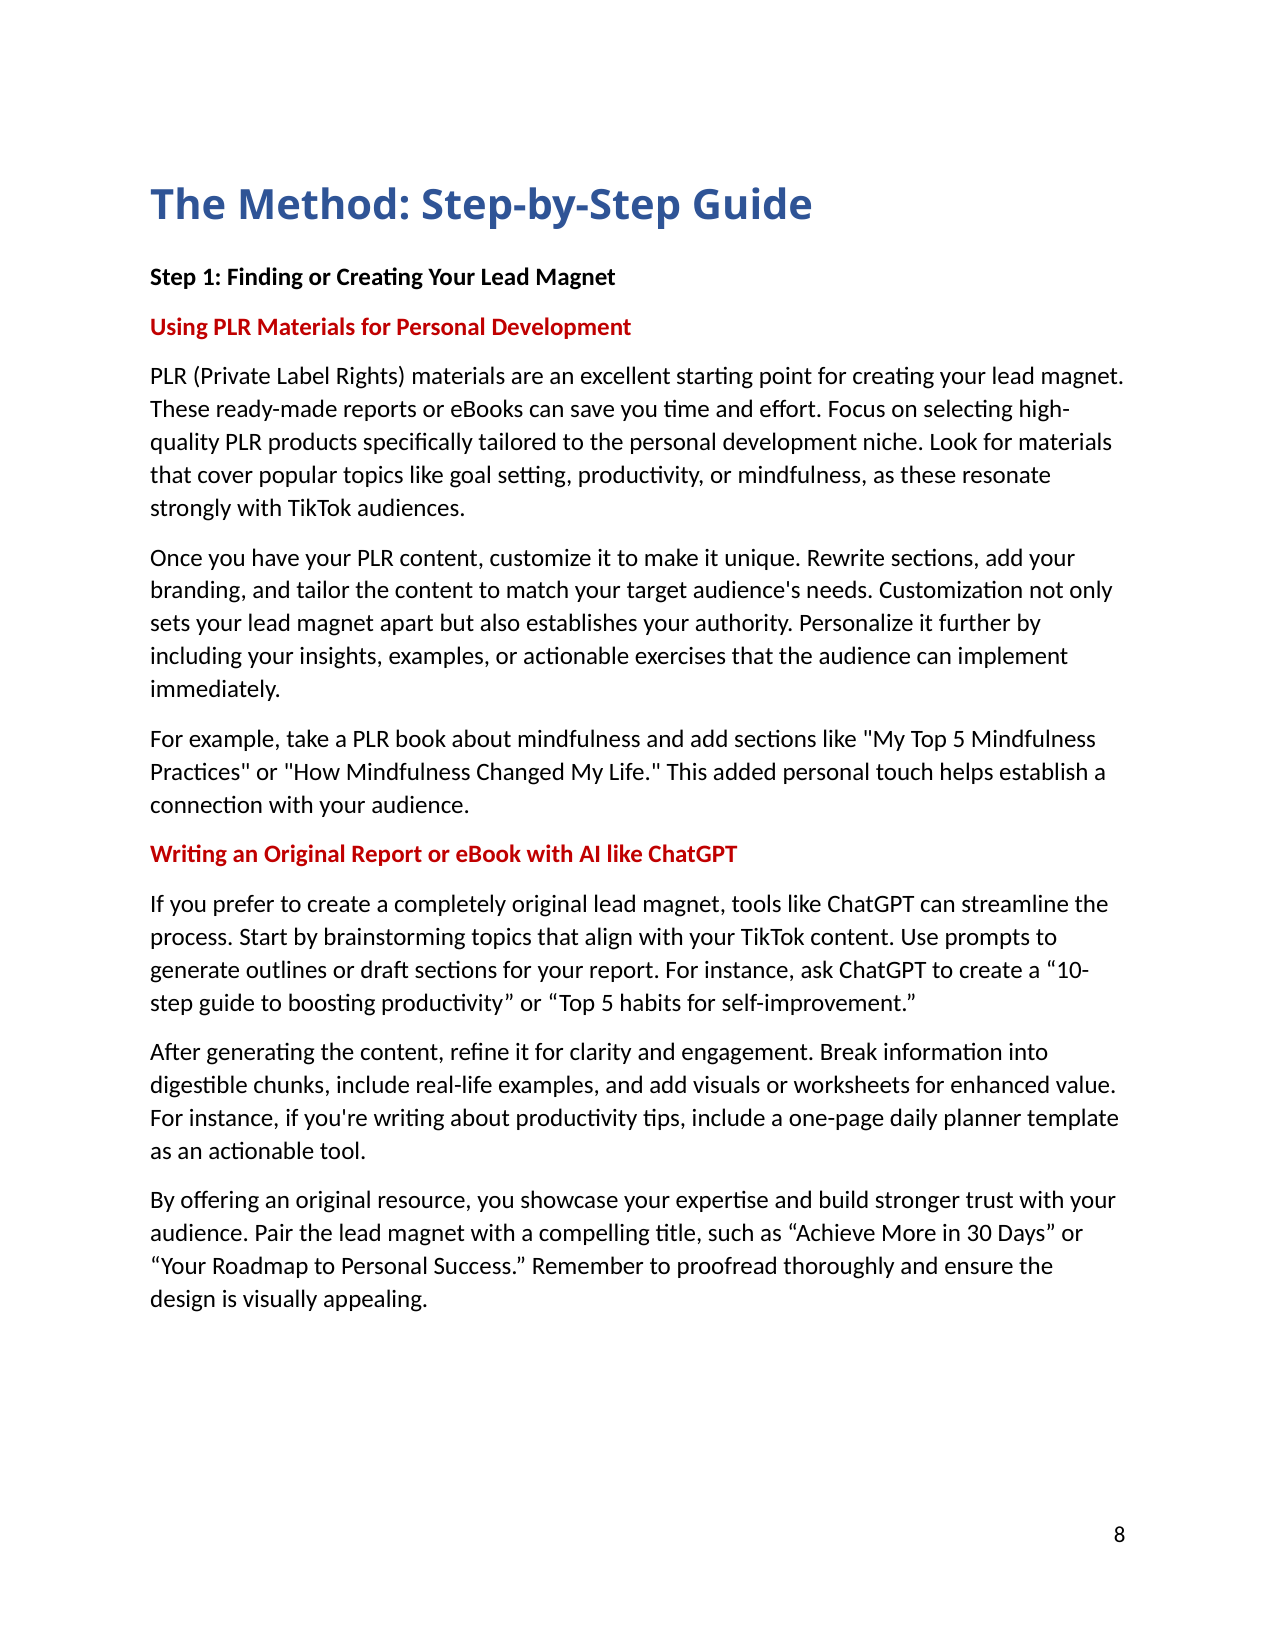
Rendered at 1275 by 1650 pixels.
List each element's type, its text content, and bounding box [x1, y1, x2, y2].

text Step 1: Finding or Creating Your Lead Magnet [150, 261, 1125, 292]
text PLR (Private Label Rights) materials are an excellent starting point for creating your lead magnet. These ready-made reports or eBooks can save you time and effort. Focus on selecting high-quality PLR products specifically tailored to the personal development niche. Look for materials that cover popular topics like goal setting, productivity, or mindfulness, as these resonate strongly with TikTok audiences. [150, 360, 1125, 523]
text Using PLR Materials for Personal Development [150, 311, 1125, 341]
text By offering an original resource, you showcase your expertise and build stronger trust with your audience. Pair the lead magnet with a compelling title, such as “Achieve More in 30 Days” or “Your Roadmap to Personal Success.” Remember to proofread thoroughly and ensure the design is visually appealing. [150, 1184, 1125, 1314]
text Writing an Original Report or eBook with AI like ChatGPT [150, 838, 1125, 869]
subtitle The Method: Step-by-Step Guide [150, 175, 1125, 232]
text For example, take a PLR book about mindfulness and add sections like "My Top 5 Mindfulness Practices" or "How Mindfulness Changed My Life." This added personal touch helps establish a connection with your audience. [150, 723, 1125, 819]
text Once you have your PLR content, customize it to make it unique. Rewrite sections, add your branding, and tailor the content to match your target audience's needs. Customization not only sets your lead magnet apart but also establishes your authority. Personalize it further by including your insights, examples, or actionable exercises that the audience can implement immediately. [150, 542, 1125, 704]
text After generating the content, refine it for clarity and engagement. Break information into digestible chunks, include real-life examples, and add visuals or worksheets for enhanced value. For instance, if you're writing about productivity tips, include a one-page daily planner template as an actionable tool. [150, 1036, 1125, 1166]
text If you prefer to create a completely original lead magnet, tools like ChatGPT can streamline the process. Start by brainstorming topics that align with your TikTok content. Use prompts to generate outlines or draft sections for your report. For instance, ask ChatGPT to create a “10-step guide to boosting productivity” or “Top 5 habits for self-improvement.” [150, 888, 1125, 1017]
